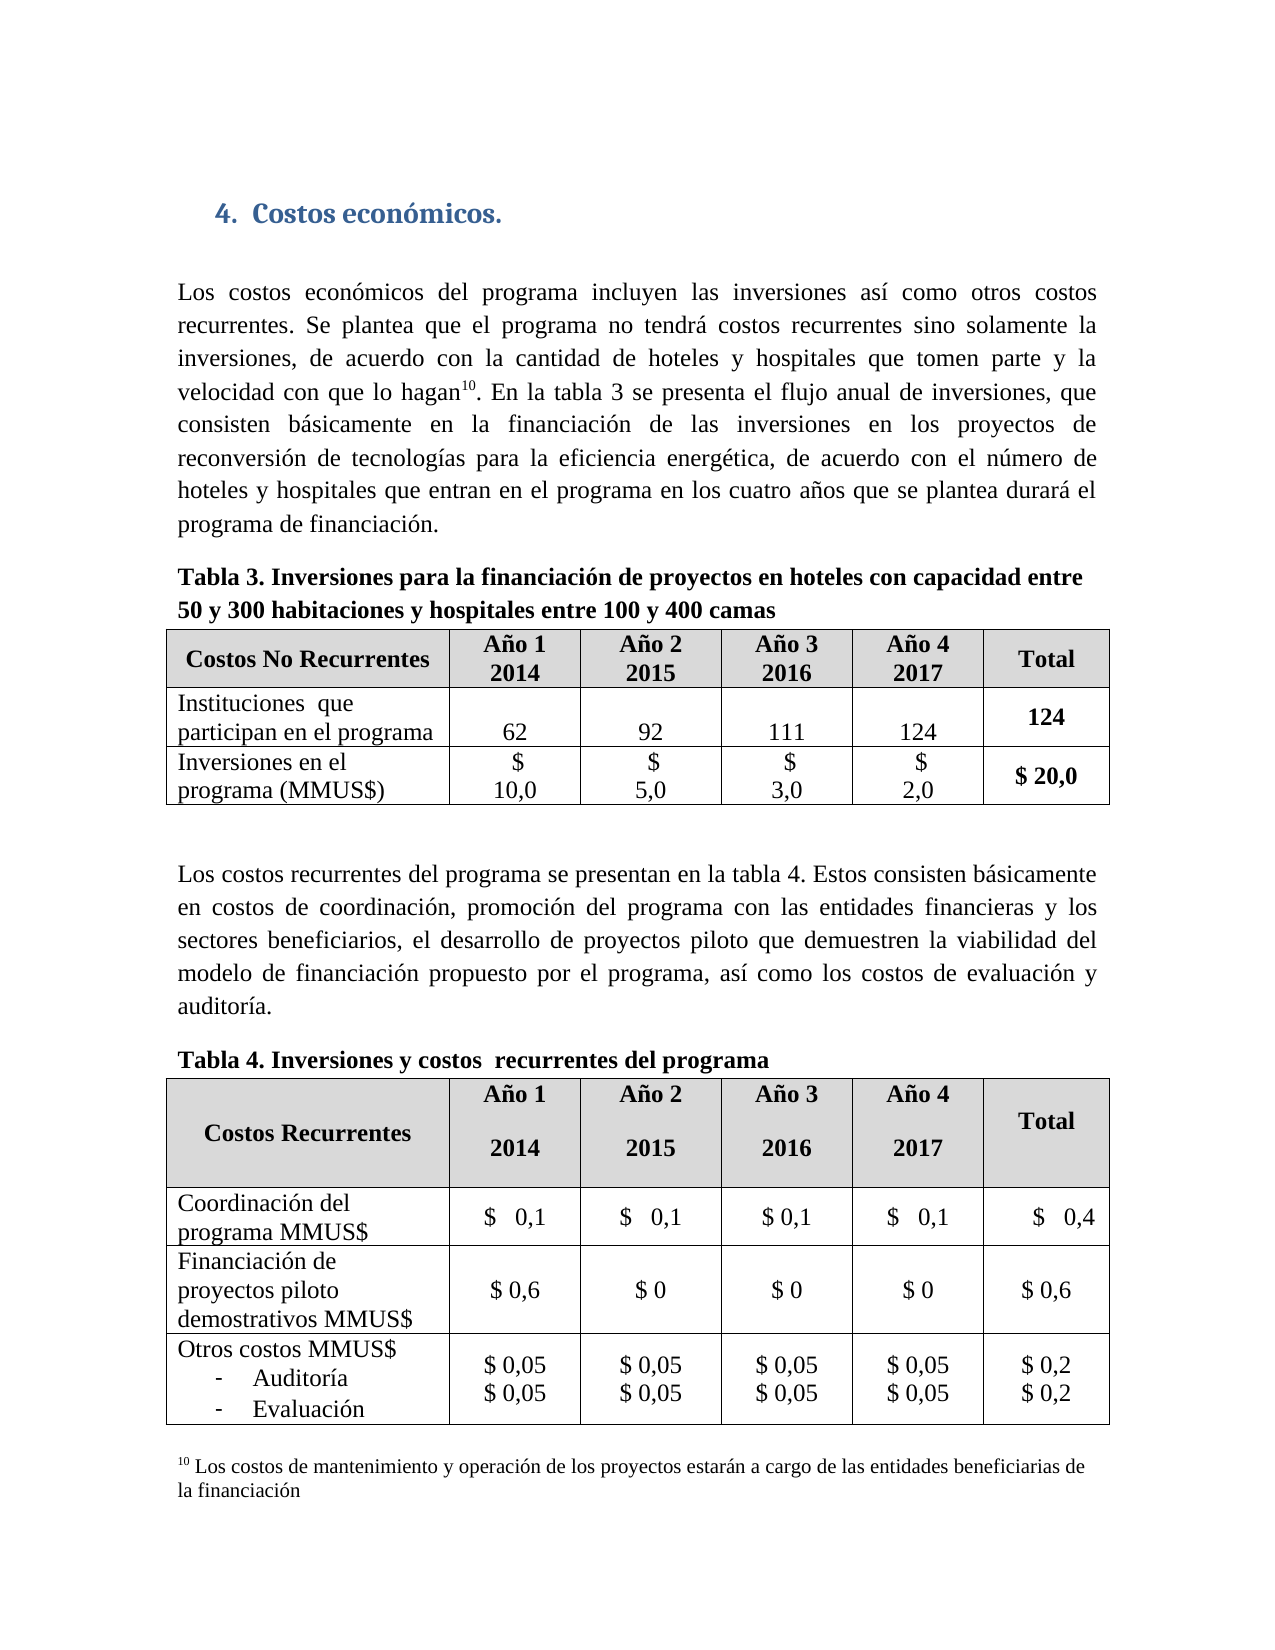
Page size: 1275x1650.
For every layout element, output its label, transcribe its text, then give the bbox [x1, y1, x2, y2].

table_header Costos No Recurrentes [167, 630, 449, 687]
text Tabla 4. Inversiones y costos recurrentes del programa [177, 1045, 1098, 1074]
table_cell $ 0,1 [722, 1188, 852, 1245]
table_header Año 4 2017 [853, 630, 983, 687]
text Los costos recurrentes del programa se presentan en la tabla 4. Estos consisten básicamente en costos de coordinación, promoción del programa con las entidades financieras y los sectores beneficiarios, el desarrollo de proyectos piloto que demuestren la viabilidad del modelo de financiación propuesto por el programa, así como los costos de evaluación y auditoría. [177, 859, 1098, 1020]
table_cell 124 [984, 688, 1109, 746]
table_header Total [984, 630, 1109, 687]
table_cell $ 0,05 $ 0,05 [581, 1334, 721, 1423]
table_header Año 2 2015 [581, 1079, 721, 1187]
table_cell Instituciones que participan en el programa [167, 688, 449, 746]
table_cell $ 0,6 [984, 1246, 1109, 1333]
table_header Año 2 2015 [581, 630, 721, 687]
table_header Año 3 2016 [722, 1079, 852, 1187]
text Los costos económicos del programa incluyen las inversiones así como otros costos recurrentes. Se plantea que el programa no tendrá costos recurrentes sino solamente la inversiones, de acuerdo con la cantidad de hoteles y hospitales que tomen parte y la velocidad con que lo hagan. En la tabla 3 se presenta el flujo anual de inversiones, que consisten básicamente en la financiación de las inversiones en los proyectos de reconversión de tecnologías para la eficiencia energética, de acuerdo con el número de hoteles y hospitales que entran en el programa en los cuatro años que se plantea durará el programa de financiación. [177, 277, 1098, 537]
table_cell 92 [581, 688, 721, 746]
table_cell $ 0,1 [853, 1188, 983, 1245]
table_header Total [984, 1079, 1109, 1187]
table_header Año 3 2016 [722, 630, 852, 687]
table_header Año 1 2014 [450, 1079, 580, 1187]
table_cell 62 [450, 688, 580, 746]
table_cell $ 2,0 [853, 747, 983, 804]
table_cell $ 0,6 [450, 1246, 580, 1333]
table_cell $ 0,05 $ 0,05 [853, 1334, 983, 1423]
text Tabla 3. Inversiones para la financiación de proyectos en hoteles con capacidad entre 50 y 300 habitaciones y hospitales entre 100 y 400 camas [177, 562, 1098, 624]
table_cell $ 20,0 [984, 747, 1109, 804]
table_cell $ 0,05 $ 0,05 [722, 1334, 852, 1423]
table_cell $ 0,4 [984, 1188, 1109, 1245]
table_cell $ 5,0 [581, 747, 721, 804]
table_cell $ 3,0 [722, 747, 852, 804]
table_cell $ 0,05 $ 0,05 [450, 1334, 580, 1423]
table_cell $ 0 [853, 1246, 983, 1333]
table_cell $ 0,1 [450, 1188, 580, 1245]
subtitle Costos económicos. [215, 198, 1098, 231]
table_cell $ 0 [722, 1246, 852, 1333]
table_cell Inversiones en el programa (MMUS$) [167, 747, 449, 804]
table_cell $ 0 [581, 1246, 721, 1333]
table_cell $ 0,2 $ 0,2 [984, 1334, 1109, 1423]
table_cell $ 0,1 [581, 1188, 721, 1245]
table_header Año 1 2014 [450, 630, 580, 687]
table_cell 111 [722, 688, 852, 746]
table_header Costos Recurrentes [167, 1079, 449, 1187]
table_header Año 4 2017 [853, 1079, 983, 1187]
table_cell Financiación de proyectos piloto demostrativos MMUS$ [167, 1246, 449, 1333]
table_cell 124 [853, 688, 983, 746]
table_cell Coordinación del programa MMUS$ [167, 1188, 449, 1245]
table_cell Otros costos MMUS$ Auditoría Evaluación [167, 1334, 449, 1423]
table_cell $ 10,0 [450, 747, 580, 804]
